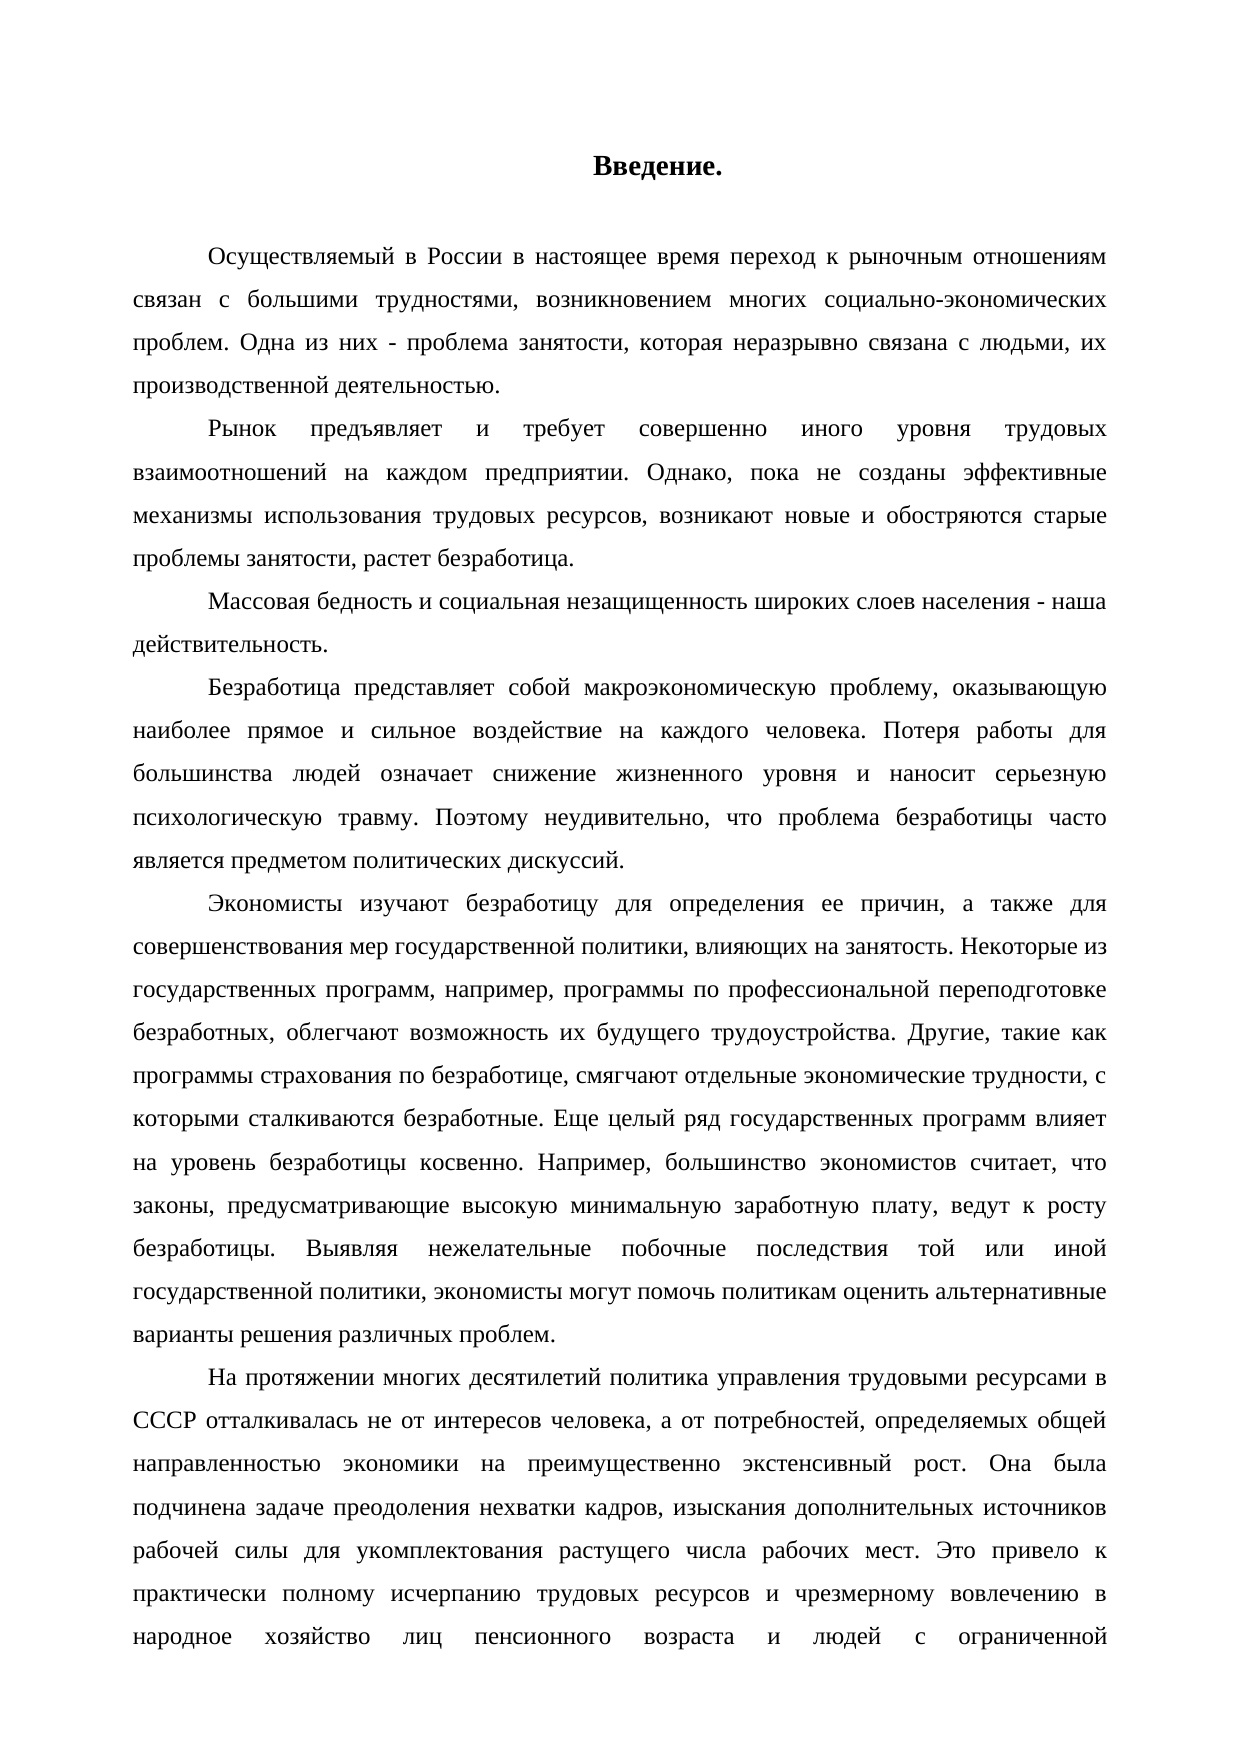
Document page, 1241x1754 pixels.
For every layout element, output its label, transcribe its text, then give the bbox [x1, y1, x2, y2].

text Экономисты изучают безработицу для определения ее причин, а также для совершенствования мер государственной политики, влияющих на занятость. Некоторые из государственных программ, например, программы по профессиональной переподготовке безработных, облегчают возможность их будущего трудоустройства. Другие, такие как программы страхования по безработице, смягчают отдельные экономические трудности, с которыми сталкиваются безработные. Еще целый ряд государственных программ влияет на уровень безработицы косвенно. Например, большинство экономистов считает, что законы, предусматривающие высокую минимальную заработную плату, ведут к росту безработицы. Выявляя нежелательные побочные последствия той или иной государственной политики, экономисты могут помочь политикам оценить альтернативные варианты решения различных проблем. [133, 888, 1108, 1348]
text Рынок предъявляет и требует совершенно иного уровня трудовых взаимоотношений на каждом предприятии. Однако, пока не созданы эффективные механизмы использования трудовых ресурсов, возникают новые и обостряются старые проблемы занятости, растет безработица. [133, 413, 1108, 572]
text Массовая бедность и социальная незащищенность широких слоев населения - наша действительность. [133, 586, 1108, 658]
text Осуществляемый в России в настоящее время переход к рыночным отношениям связан с большими трудностями, возникновением многих социально-экономических проблем. Одна из них - проблема занятости, которая неразрывно связана с людьми, их производственной деятельностью. [133, 241, 1108, 399]
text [133, 1362, 1108, 1650]
text Безработица представляет собой макроэкономическую проблему, оказывающую наиболее прямое и сильное воздействие на каждого человека. Потеря работы для большинства людей означает снижение жизненного уровня и наносит серьезную психологическую травму. Поэтому неудивительно, что проблема безработицы часто является предметом политических дискуссий. [133, 672, 1108, 873]
text Введение. [133, 148, 1108, 181]
